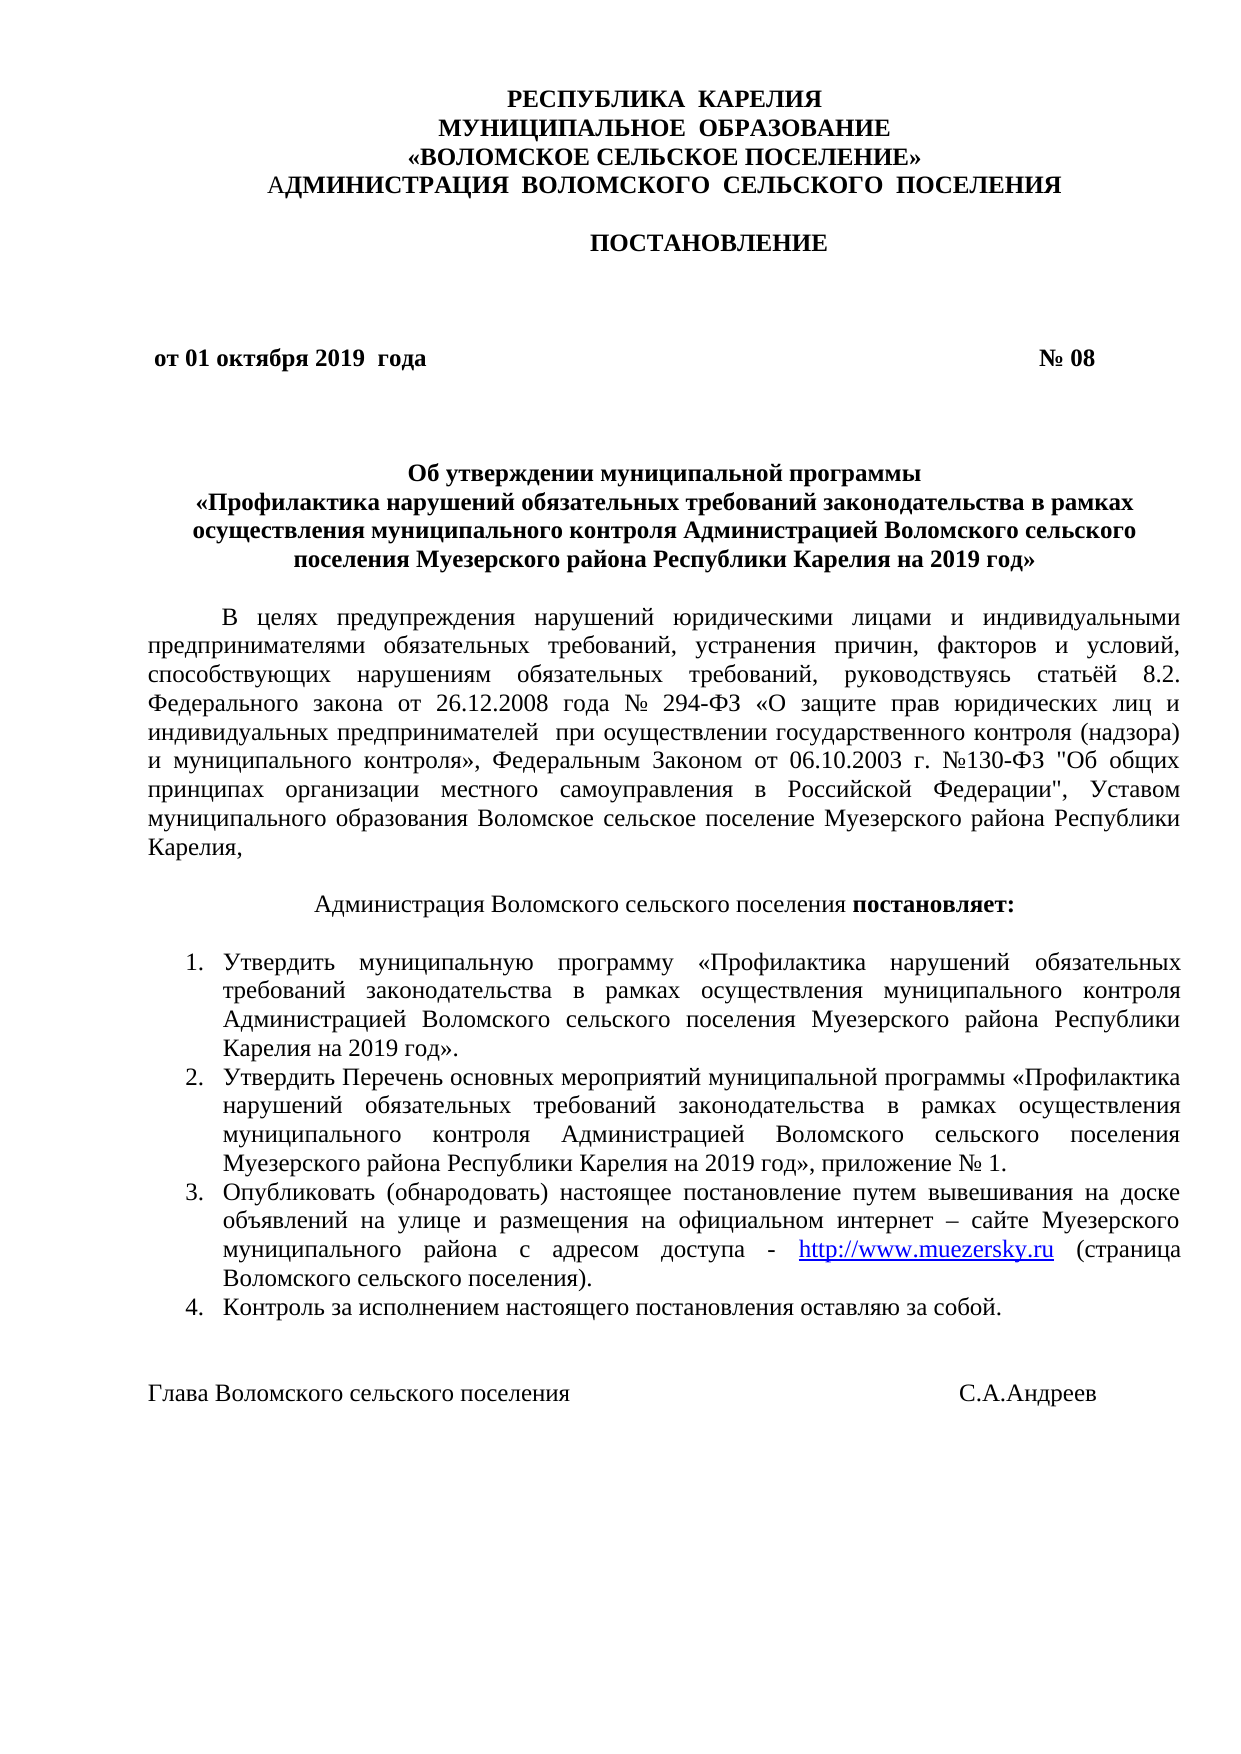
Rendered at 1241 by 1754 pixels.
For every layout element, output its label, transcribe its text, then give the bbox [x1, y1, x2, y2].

text МУНИЦИПАЛЬНОЕ ОБРАЗОВАНИЕ [148, 113, 1181, 142]
text Глава Воломского сельского поселения С.А.Андреев [148, 1378, 1181, 1407]
text В целях предупреждения нарушений юридическими лицами и индивидуальными предпринимателями обязательных требований, устранения причин, факторов и условий, способствующих нарушениям обязательных требований, руководствуясь статьёй 8.2. Федерального закона от 26.12.2008 года № 294-ФЗ «О защите прав юридических лиц и индивидуальных предпринимателей при осуществлении государственного контроля (надзора) и муниципального контроля», Федеральным Законом от 06.10.2003 г. №130-ФЗ "Об общих принципах организации местного самоуправления в Российской Федерации", Уставом муниципального образования Воломское сельское поселение Муезерского района Республики Карелия, [148, 602, 1181, 860]
text ПОСТАНОВЛЕНИЕ [236, 228, 1181, 257]
text «ВОЛОМСКОЕ СЕЛЬСКОЕ ПОСЕЛЕНИЕ» [148, 142, 1181, 170]
list Утвердить Перечень основных мероприятий муниципальной программы «Профилактика нарушений обязательных требований законодательства в рамках осуществления муниципального контроля Администрацией Воломского сельского поселения Муезерского района Республики Карелия на 2019 год», приложение № 1. [185, 1062, 1181, 1177]
text Об утверждении муниципальной программы [148, 458, 1181, 487]
list Утвердить муниципальную программу «Профилактика нарушений обязательных требований законодательства в рамках осуществления муниципального контроля Администрацией Воломского сельского поселения Муезерского района Республики Карелия на 2019 год». [185, 947, 1181, 1062]
text Администрация Воломского сельского поселения постановляет: [148, 889, 1181, 918]
text от 01 октября 2019 года № 08 [148, 343, 1181, 372]
list Контроль за исполнением настоящего постановления оставляю за собой. [185, 1292, 1181, 1320]
text «Профилактика нарушений обязательных требований законодательства в рамках осуществления муниципального контроля Администрацией Воломского сельского поселения Муезерского района Республики Карелия на 2019 год» [148, 487, 1181, 573]
list Опубликовать (обнародовать) настоящее постановление путем вывешивания на доске объявлений на улице и размещения на официальном интернет – сайте Муезерского муниципального района с адресом доступа - http://www.muezersky.ru (страница Воломского сельского поселения). [185, 1177, 1181, 1292]
text АДМИНИСТРАЦИЯ ВОЛОМСКОГО СЕЛЬСКОГО ПОСЕЛЕНИЯ [148, 170, 1181, 199]
subtitle РЕСПУБЛИКА КАРЕЛИЯ [148, 84, 1181, 113]
